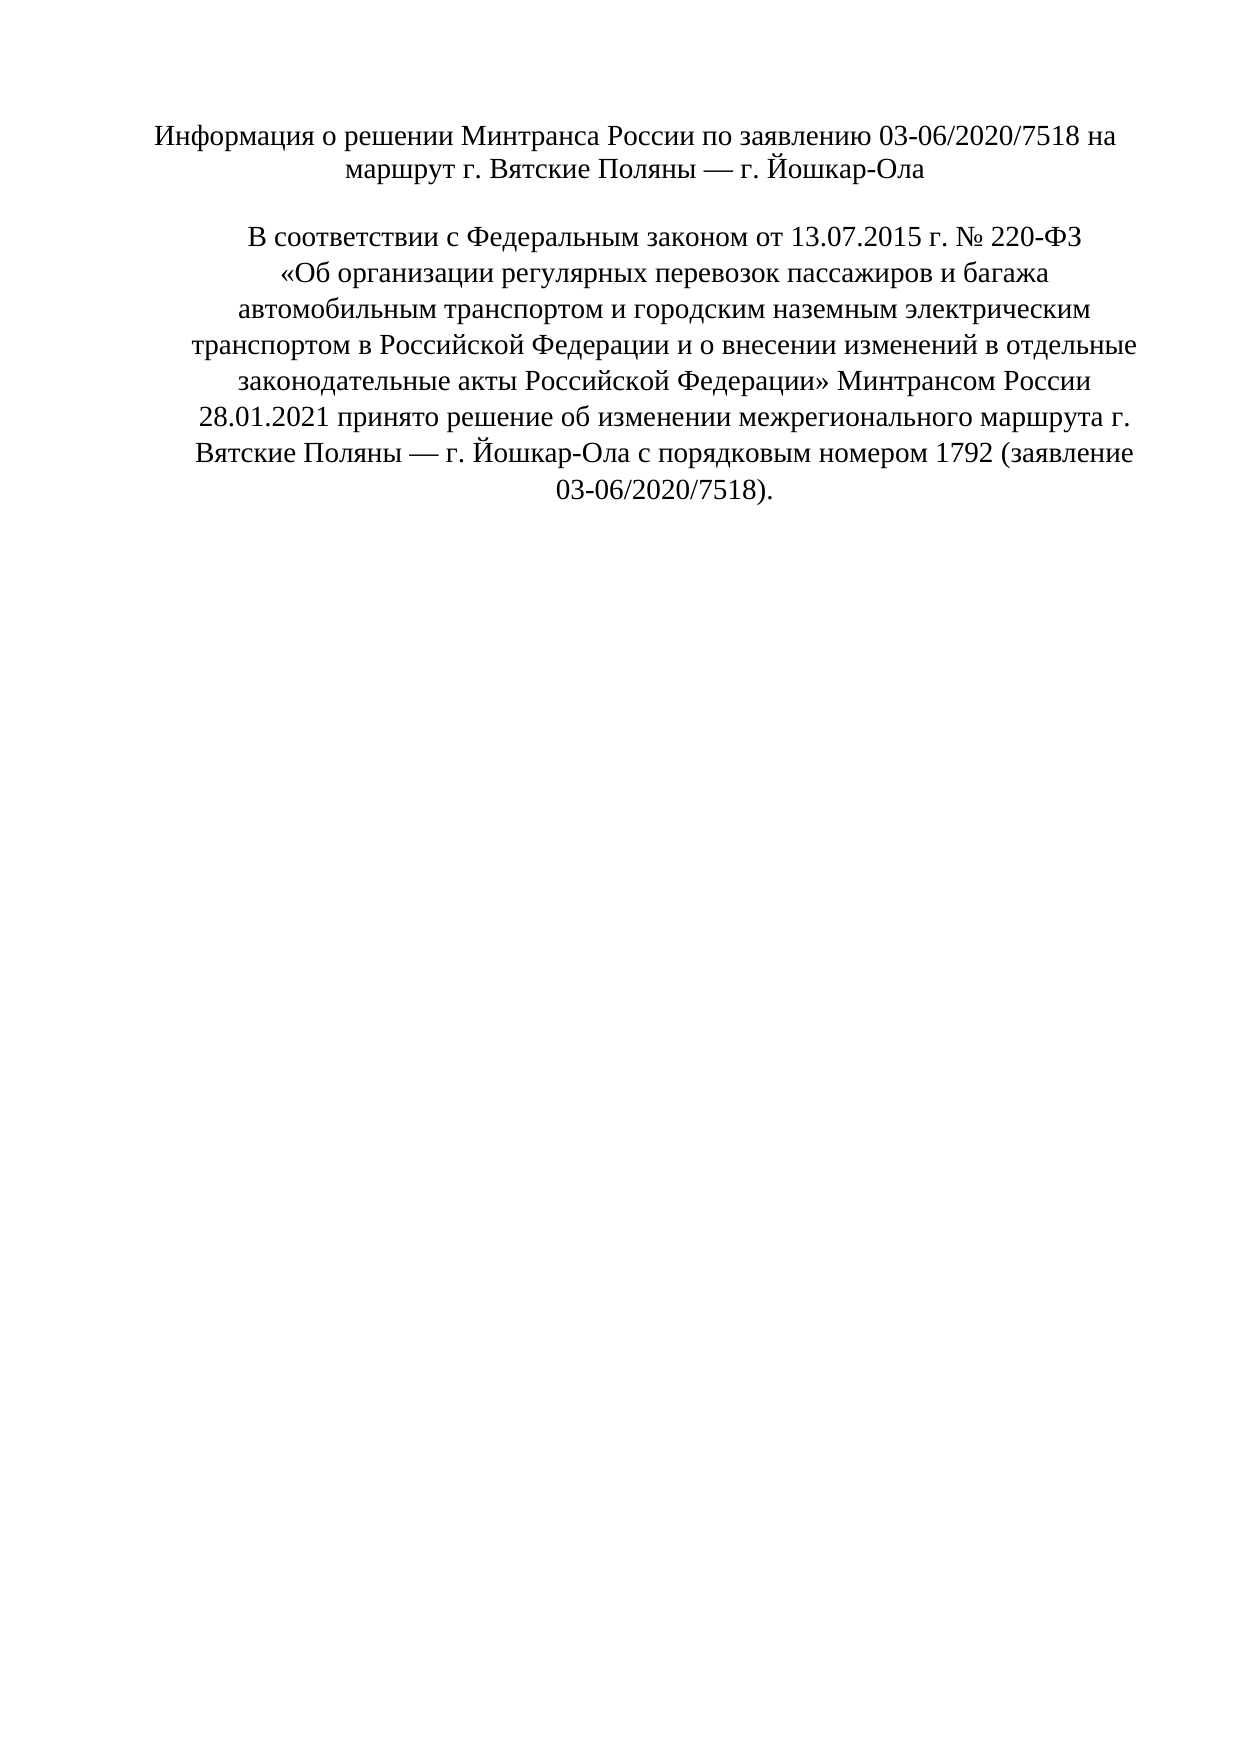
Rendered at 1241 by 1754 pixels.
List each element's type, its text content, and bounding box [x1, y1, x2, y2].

text В соответствии с Федеральным законом от 13.07.2015 г. № 220-ФЗ «Об организации регулярных перевозок пассажиров и багажа автомобильным транспортом и городским наземным электрическим транспортом в Российской Федерации и о внесении изменений в отдельные законодательные акты Российской Федерации» Минтрансом России 28.01.2021 принято решение об изменении межрегионального маршрута г. Вятские Поляны — г. Йошкар-Ола с порядковым номером 1792 (заявление 03-06/2020/7518). [177, 219, 1152, 505]
text Информация о решении Минтранса России по заявлению 03-06/2020/7518 на маршрут г. Вятские Поляны — г. Йошкар-Ола [118, 118, 1152, 185]
